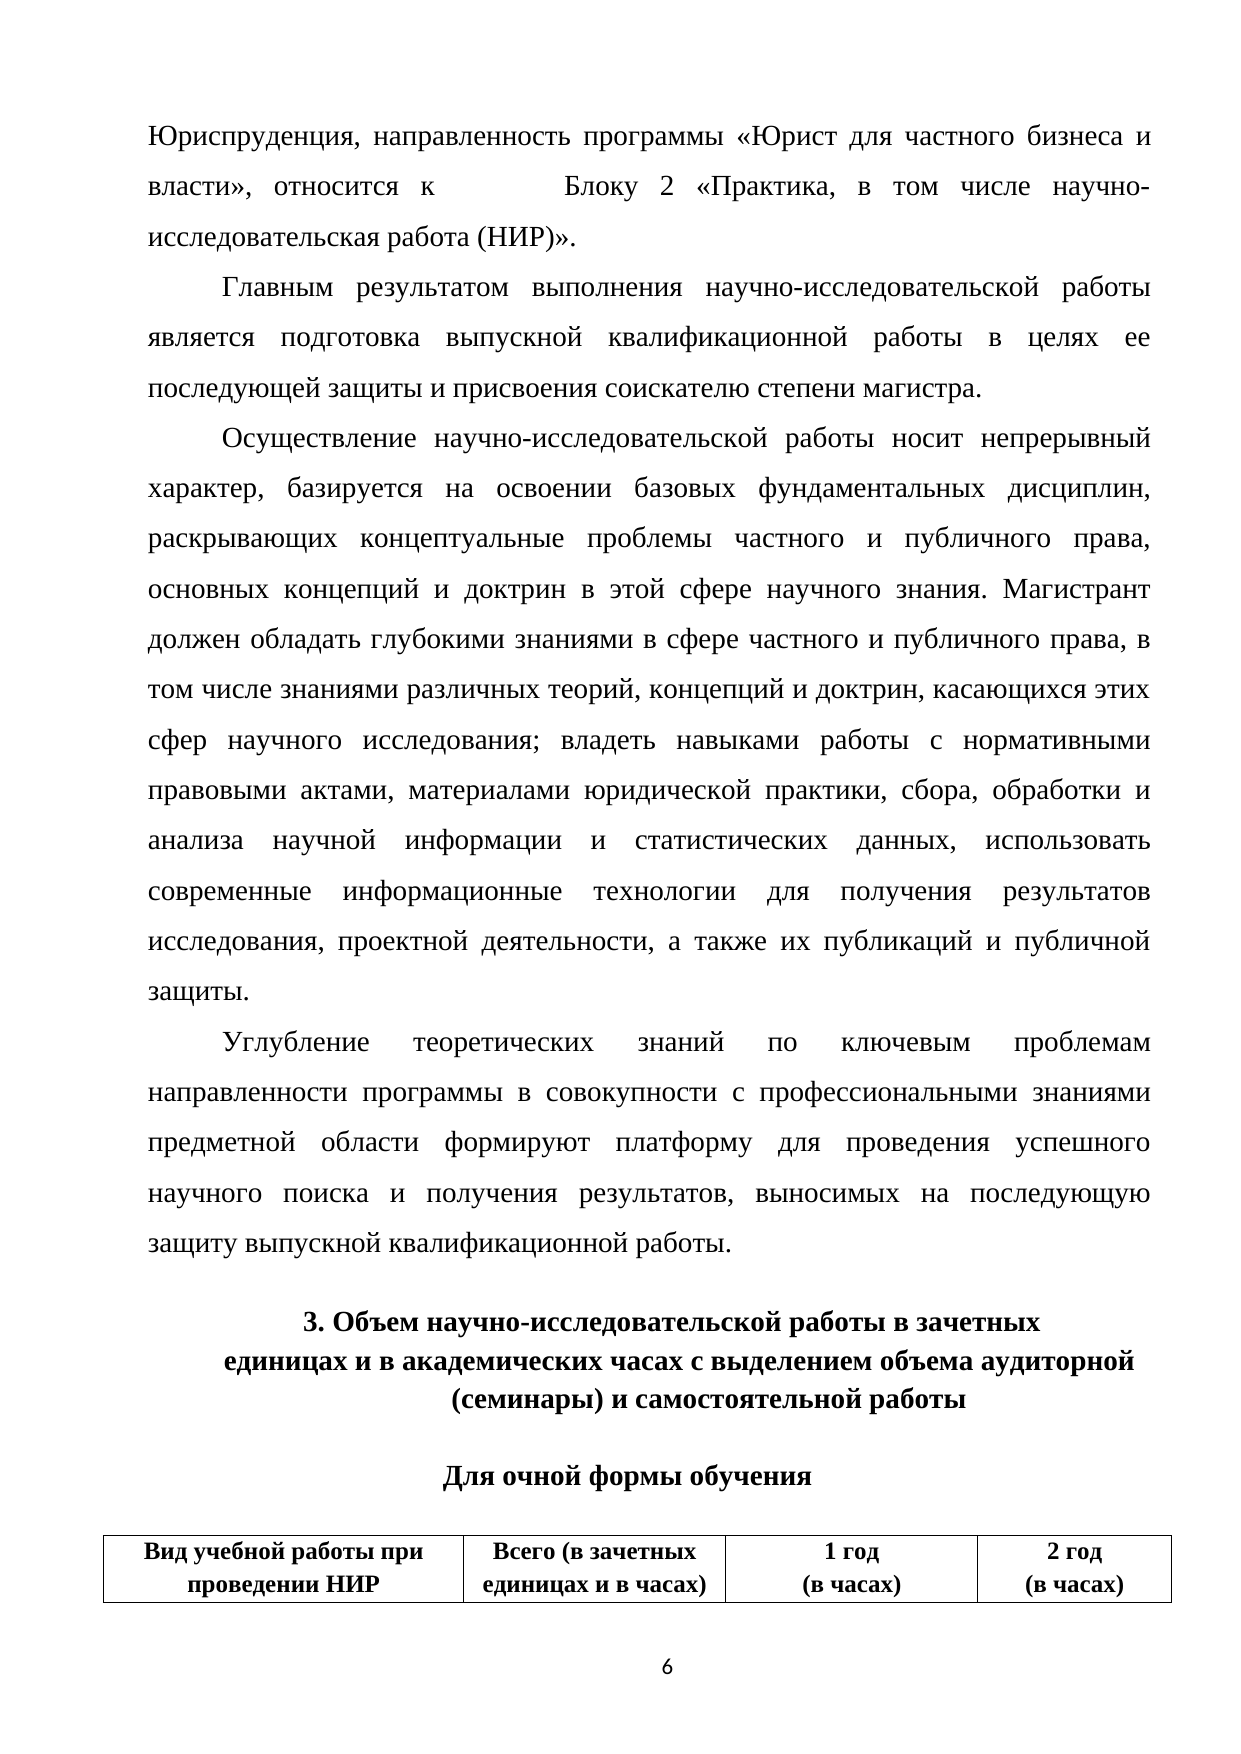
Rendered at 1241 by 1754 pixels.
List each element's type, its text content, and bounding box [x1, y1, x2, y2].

text Углубление теоретических знаний по ключевым проблемам направленности программы в совокупности с профессиональными знаниями предметной области формируют платформу для проведения успешного научного поиска и получения результатов, выносимых на последующую защиту выпускной квалификационной работы. [148, 1024, 1152, 1258]
table_header Вид учебной работы при проведении НИР [104, 1536, 463, 1602]
table_header Всего (в зачетных единицах и в часах) [464, 1536, 725, 1602]
text единицах и в академических часах с выделением объема аудиторной (семинары) и самостоятельной работы [207, 1343, 1152, 1415]
text Главным результатом выполнения научно-исследовательской работы является подготовка выпускной квалификационной работы в целях ее последующей защиты и присвоения соискателю степени магистра. [148, 269, 1152, 403]
text Осуществление научно-исследовательской работы носит непрерывный характер, базируется на освоении базовых фундаментальных дисциплин, раскрывающих концептуальные проблемы частного и публичного права, основных концепций и доктрин в этой сфере научного знания. Магистрант должен обладать глубокими знаниями в сфере частного и публичного права, в том числе знаниями различных теорий, концепций и доктрин, касающихся этих сфер научного исследования; владеть навыками работы с нормативными правовыми актами, материалами юридической практики, сбора, обработки и анализа научной информации и статистических данных, использовать современные информационные технологии для получения результатов исследования, проектной деятельности, а также их публикаций и публичной защиты. [148, 420, 1152, 1007]
table_header 1 год (в часах) [726, 1536, 977, 1602]
text 3. Объем научно-исследовательской работы в зачетных [192, 1304, 1152, 1338]
table_header 2 год (в часах) [978, 1536, 1171, 1602]
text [148, 118, 1152, 252]
text Для очной формы обучения [103, 1458, 1152, 1492]
